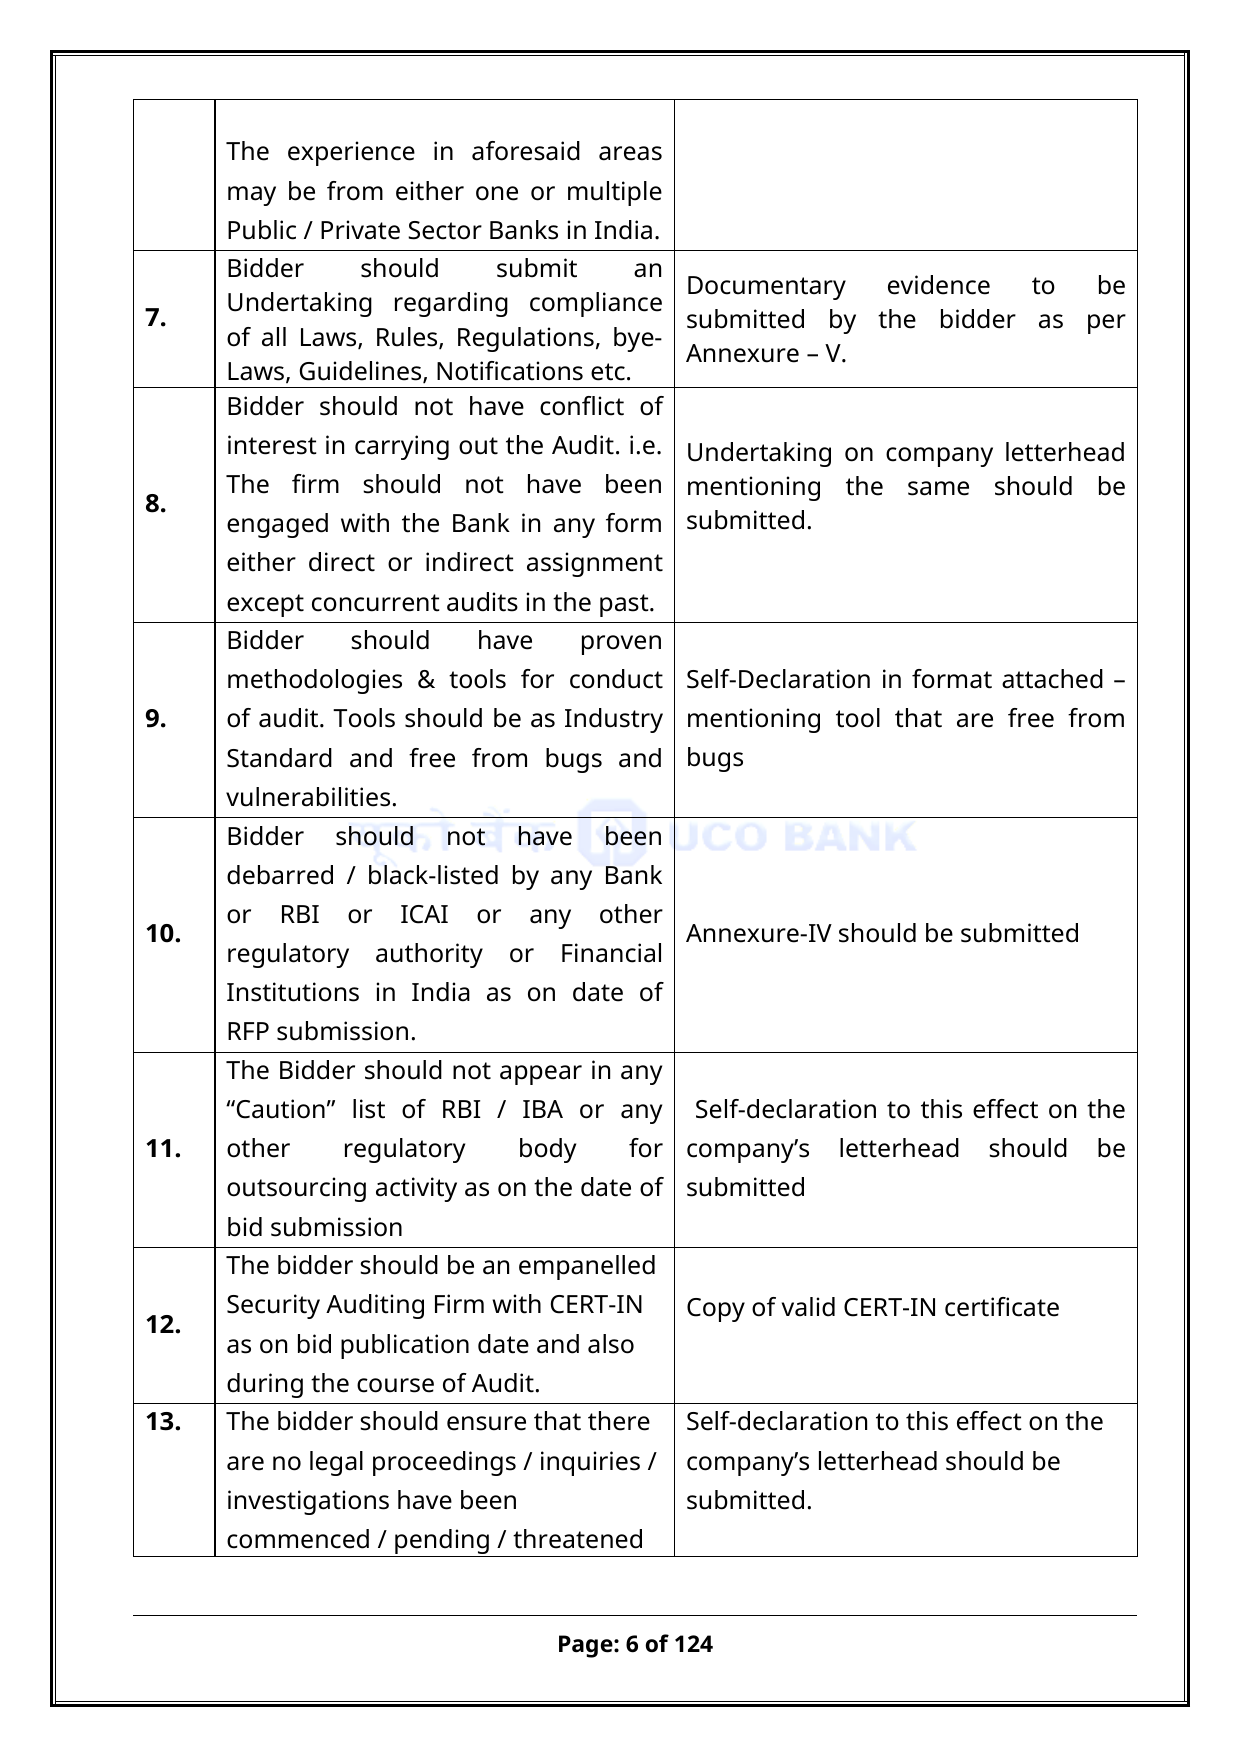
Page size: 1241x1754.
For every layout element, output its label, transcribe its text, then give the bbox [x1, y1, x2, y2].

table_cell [216, 1404, 674, 1556]
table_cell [216, 100, 674, 250]
table_cell Copy of valid CERT-IN certificate [675, 1248, 1137, 1403]
table_cell Bidder should not have conflict of interest in carrying out the Audit. i.e. The firm should not have been engaged with the Bank in any form either direct or indirect assignment except concurrent audits in the past. [216, 388, 674, 622]
table_cell Bidder should have proven methodologies & tools for conduct of audit. Tools should be as Industry Standard and free from bugs and vulnerabilities. [216, 623, 674, 817]
table_cell Bidder should not have been debarred / black-listed by any Bank or RBI or ICAI or any other regulatory authority or Financial Institutions in India as on date of RFP submission. [216, 818, 674, 1052]
table_cell Undertaking on company letterhead mentioning the same should be submitted. [675, 388, 1137, 622]
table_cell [675, 100, 1137, 250]
table_cell 13. [134, 1404, 214, 1556]
table_cell Bidder should submit an Undertaking regarding compliance of all Laws, Rules, Regulations, bye-Laws, Guidelines, Notifications etc. [216, 251, 674, 387]
table_cell The bidder should be an empanelled Security Auditing Firm with CERT-IN as on bid publication date and also during the course of Audit. [216, 1248, 674, 1403]
table_cell Documentary evidence to be submitted by the bidder as per Annexure – V. [675, 251, 1137, 387]
table_cell 11. [134, 1053, 214, 1247]
table_cell Self-declaration to this effect on the company’s letterhead should be submitted [675, 1053, 1137, 1247]
table_cell 7. [134, 251, 214, 387]
table_cell 6. [134, 100, 214, 250]
table_cell Self-Declaration in format attached – mentioning tool that are free from bugs [675, 623, 1137, 817]
table_cell 12. [134, 1248, 214, 1403]
table_cell The Bidder should not appear in any “Caution” list of RBI / IBA or any other regulatory body for outsourcing activity as on the date of bid submission [216, 1053, 674, 1247]
table_cell 8. [134, 388, 214, 622]
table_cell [675, 1404, 1137, 1556]
table_cell 9. [134, 623, 214, 817]
table_cell Annexure-IV should be submitted [675, 818, 1137, 1052]
table_cell 10. [134, 818, 214, 1052]
